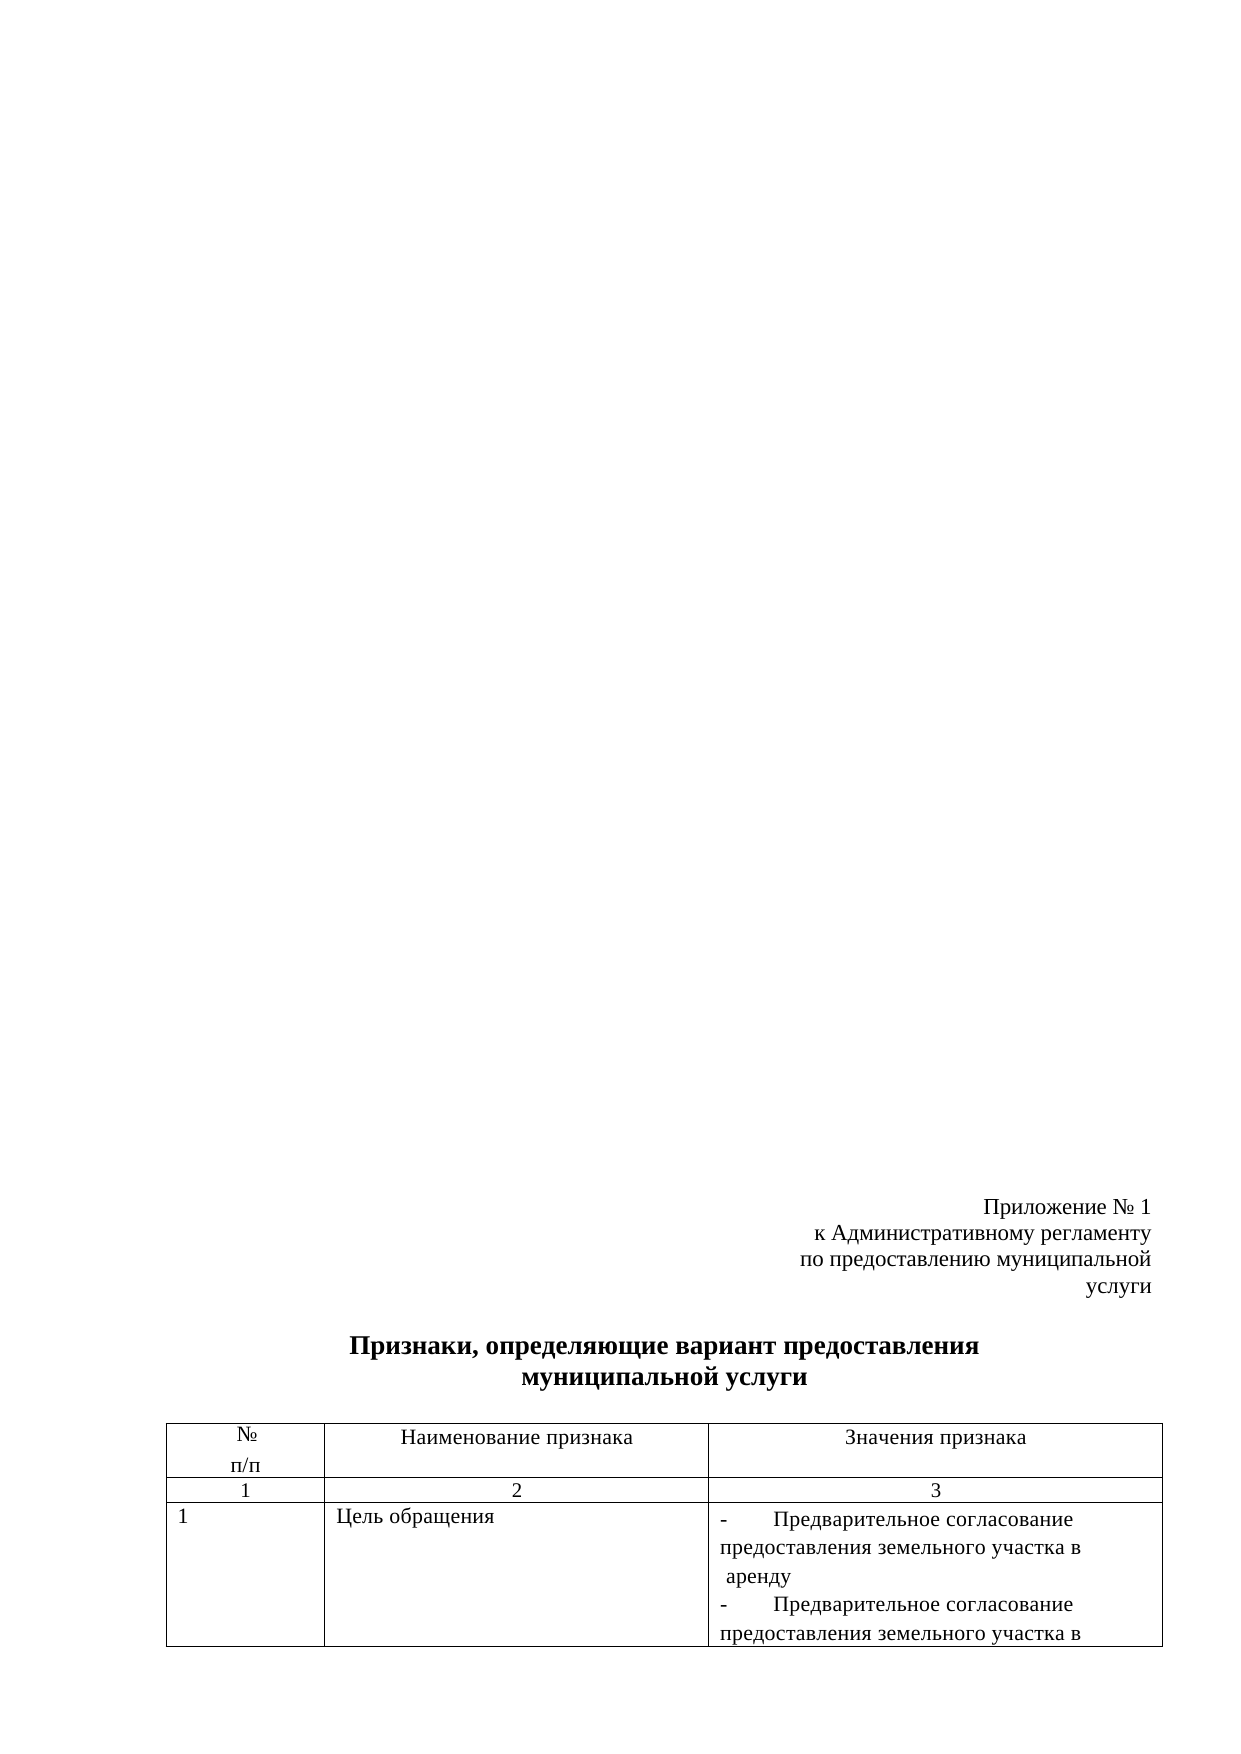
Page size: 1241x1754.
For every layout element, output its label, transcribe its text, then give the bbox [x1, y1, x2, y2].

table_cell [709, 1503, 1162, 1646]
table_cell 1 [167, 1503, 324, 1646]
text к Административному регламенту [177, 1219, 1152, 1246]
table_header Наименование признака [325, 1424, 708, 1477]
text по предоставлению муниципальной [177, 1246, 1152, 1272]
table_header № п/п [167, 1424, 324, 1477]
text Признаки, определяющие вариант предоставления [177, 1329, 1152, 1361]
table_cell 1 [167, 1478, 324, 1502]
table_header Значения признака [709, 1424, 1162, 1477]
text муниципальной услуги [177, 1361, 1152, 1392]
text услуги [177, 1272, 1152, 1298]
table_cell 3 [709, 1478, 1162, 1502]
table_cell Цель обращения [325, 1503, 708, 1646]
text Приложение № 1 [177, 1193, 1152, 1219]
table_cell 2 [325, 1478, 708, 1502]
